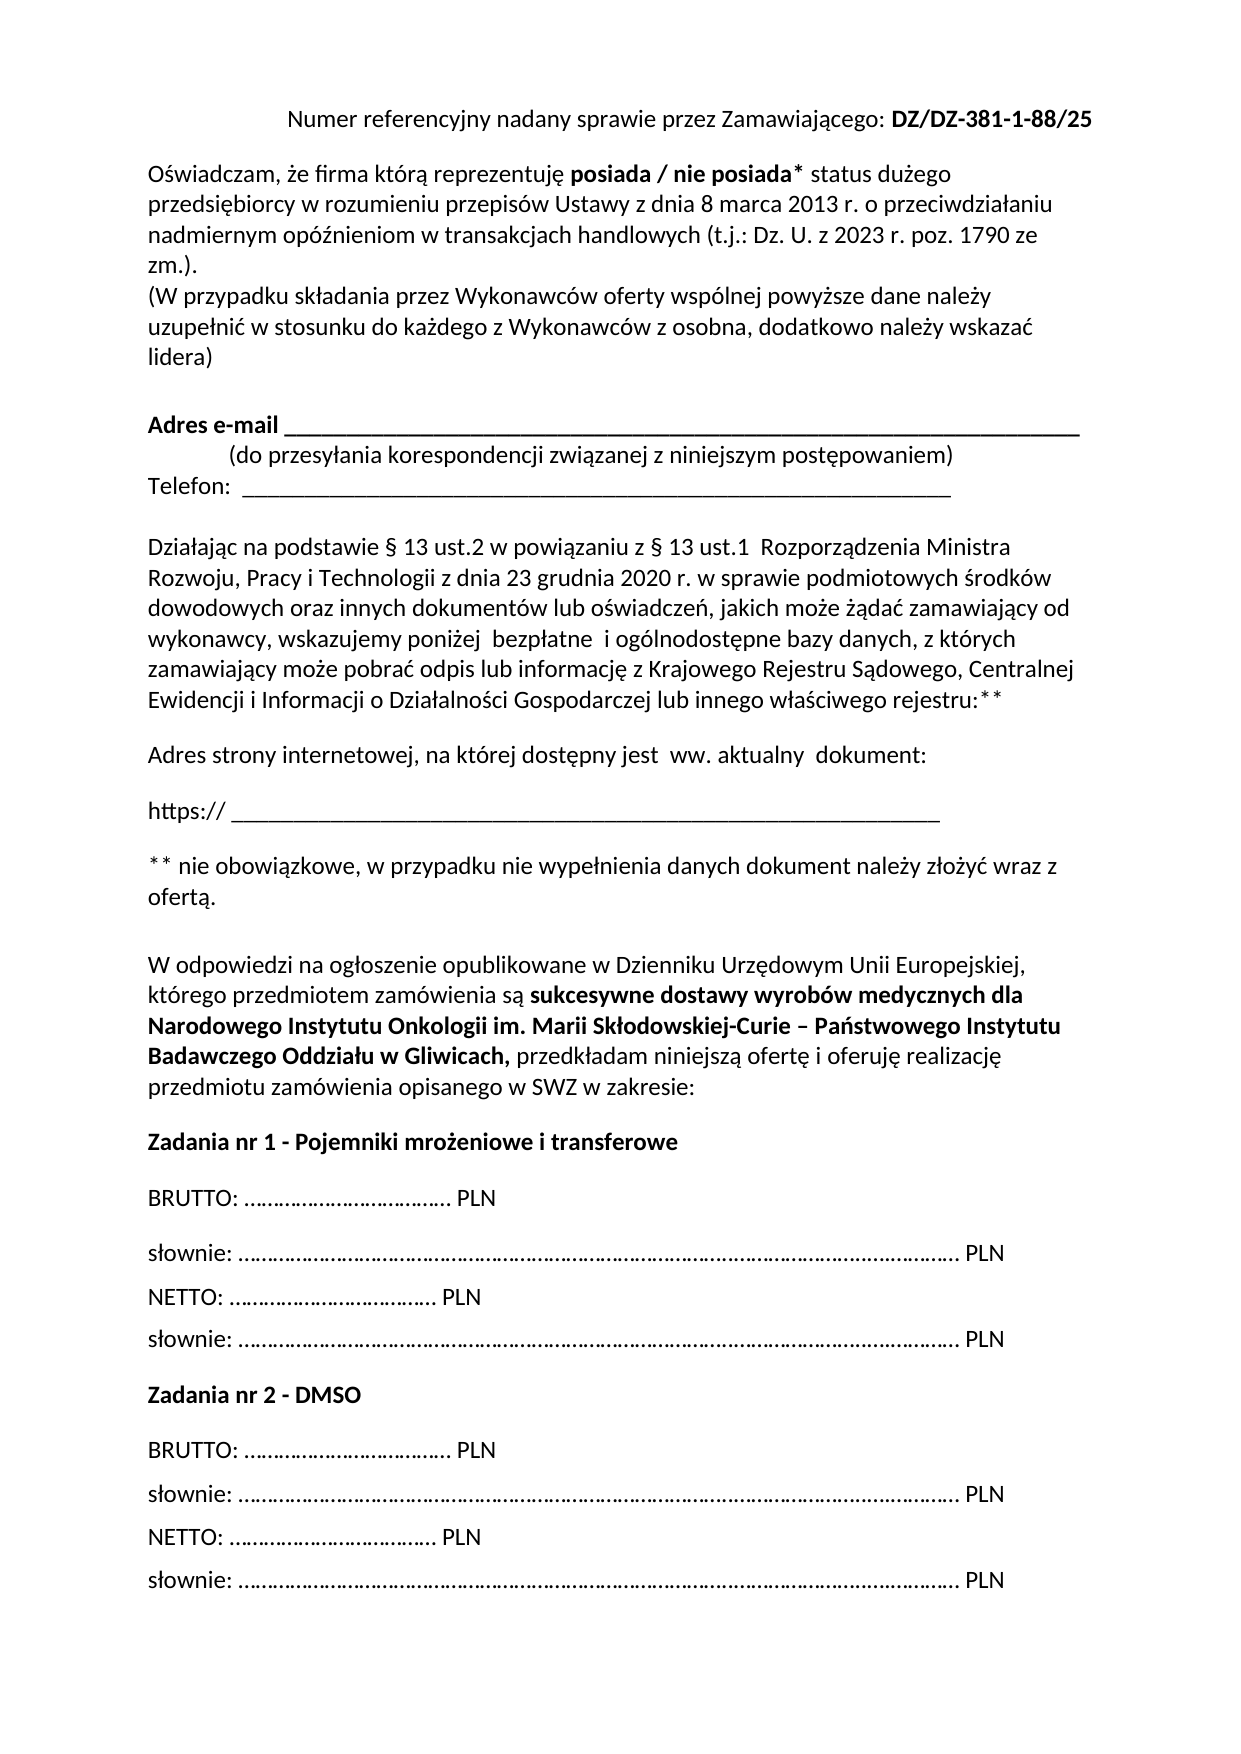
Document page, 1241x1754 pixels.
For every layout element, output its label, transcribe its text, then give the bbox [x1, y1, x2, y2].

text Telefon: _________________________________________________________ [148, 470, 1093, 501]
text Adres strony internetowej, na której dostępny jest ww. aktualny dokument: [148, 739, 1107, 770]
text Adres e-mail ________________________________________________________________ [148, 409, 1093, 440]
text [148, 1478, 1093, 1508]
text (do przesyłania korespondencji związanej z niniejszym postępowaniem) [148, 440, 1093, 470]
text słownie: …………………………………………………………………………..…………………..….………… PLN [148, 1238, 1093, 1268]
text https:// _________________________________________________________ [148, 795, 1107, 825]
text ** nie obowiązkowe, w przypadku nie wypełnienia danych dokument należy złożyć wraz z ofertą. [148, 850, 1107, 911]
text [148, 1564, 1093, 1594]
text Zadania nr 1 - Pojemniki mrożeniowe i transferowe [148, 1127, 1107, 1157]
text BRUTTO: ……………………………… PLN [148, 1435, 1093, 1465]
text Zadania nr 2 - DMSO [148, 1379, 1107, 1410]
text Oświadczam, że firma którą reprezentuję posiada / nie posiada* status dużego przedsiębiorcy w rozumieniu przepisów Ustawy z dnia 8 marca 2013 r. o przeciwdziałaniu nadmiernym opóźnieniom w transakcjach handlowych (t.j.: Dz. U. z 2023 r. poz. 1790 ze zm.). [148, 158, 1093, 280]
text BRUTTO: ……………………………… PLN [148, 1182, 1107, 1213]
text W odpowiedzi na ogłoszenie opublikowane w Dzienniku Urzędowym Unii Europejskiej, którego przedmiotem zamówienia są sukcesywne dostawy wyrobów medycznych dla Narodowego Instytutu Onkologii im. Marii Skłodowskiej-Curie – Państwowego Instytutu Badawczego Oddziału w Gliwicach, przedkładam niniejszą ofertę i oferuję realizację przedmiotu zamówienia opisanego w SWZ w zakresie: [148, 949, 1107, 1102]
text NETTO: ……………………………… PLN [148, 1521, 1093, 1551]
text NETTO: ……………………………… PLN [148, 1281, 1093, 1311]
text Działając na podstawie § 13 ust.2 w powiązaniu z § 13 ust.1 Rozporządzenia Ministra Rozwoju, Pracy i Technologii z dnia 23 grudnia 2020 r. w sprawie podmiotowych środków dowodowych oraz innych dokumentów lub oświadczeń, jakich może żądać zamawiający od wykonawcy, wskazujemy poniżej bezpłatne i ogólnodostępne bazy danych, z których zamawiający może pobrać odpis lub informację z Krajowego Rejestru Sądowego, Centralnej Ewidencji i Informacji o Działalności Gospodarczej lub innego właściwego rejestru:** [148, 531, 1107, 714]
text (W przypadku składania przez Wykonawców oferty wspólnej powyższe dane należy uzupełnić w stosunku do każdego z Wykonawców z osobna, dodatkowo należy wskazać lidera) [148, 280, 1093, 372]
text słownie: …………………………………………………………………………..…………………..….………… PLN [148, 1324, 1093, 1354]
